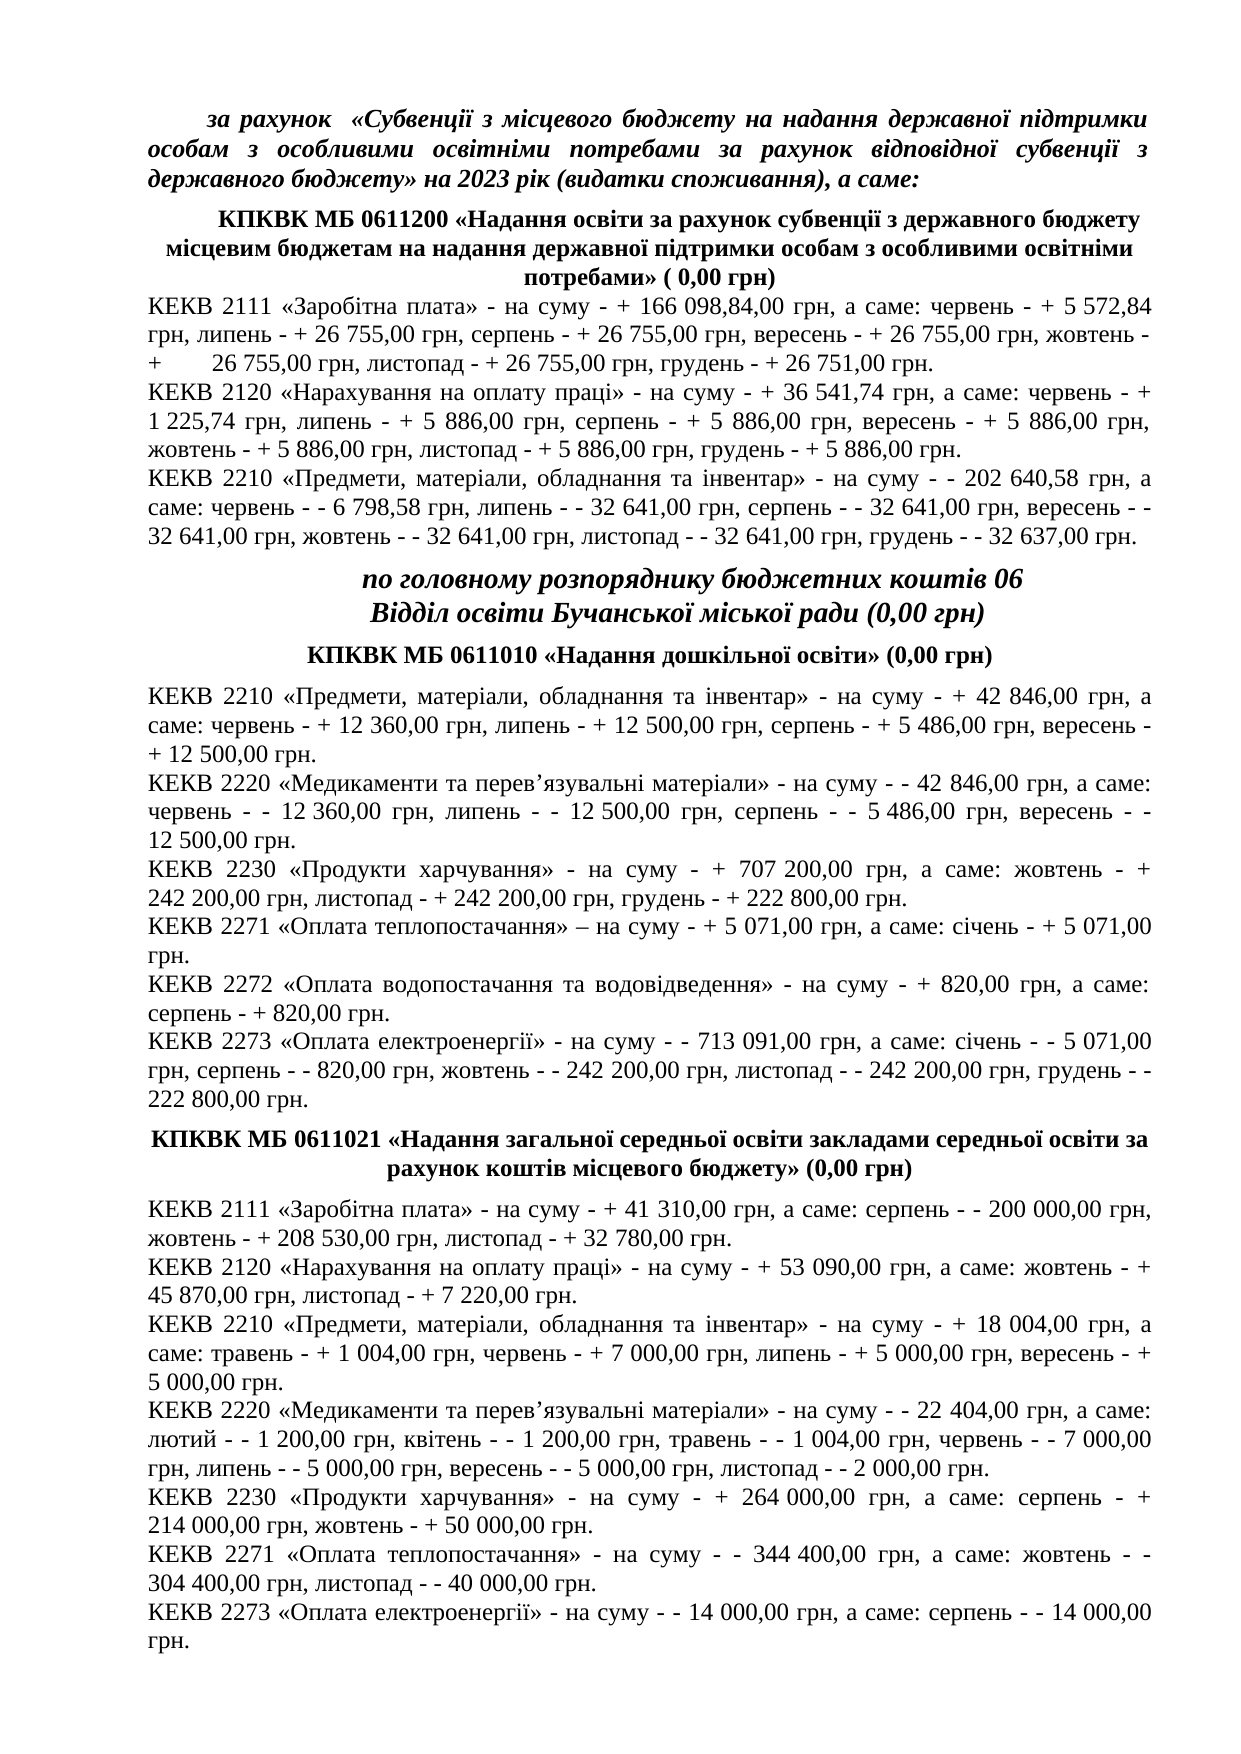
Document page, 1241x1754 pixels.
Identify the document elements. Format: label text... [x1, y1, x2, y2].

text КЕКВ 2272 «Оплата водопостачання та водовідведення» - на суму - + 820,00 грн, а саме: серпень - + 820,00 грн. [148, 969, 1152, 1026]
text КЕКВ 2230 «Продукти харчування» - на суму - + 707 200,00 грн, а саме: жовтень - + 242 200,00 грн, листопад - + 242 200,00 грн, грудень - + 222 800,00 грн. [148, 854, 1152, 911]
text КЕКВ 2111 «Заробітна плата» - на суму - + 41 310,00 грн, а саме: серпень - - 200 000,00 грн, жовтень - + 208 530,00 грн, листопад - + 32 780,00 грн. [148, 1194, 1152, 1252]
text КЕКВ 2271 «Оплата теплопостачання» – на суму - + 5 071,00 грн, а саме: січень - + 5 071,00 грн. [148, 911, 1152, 969]
text по головному розпоряднику бюджетних коштів 06 [148, 562, 1152, 595]
text КПКВК МБ 0611010 «Надання дошкільної освіти» (0,00 грн) [148, 641, 1152, 669]
text КПКВК МБ 0611021 «Надання загальної середньої освіти закладами середньої освіти за рахунок коштів місцевого бюджету» (0,00 грн) [148, 1124, 1152, 1182]
text КЕКВ 2273 «Оплата електроенергії» - на суму - - 14 000,00 грн, а саме: серпень - - 14 000,00 грн. [148, 1597, 1152, 1654]
text КЕКВ 2220 «Медикаменти та перев’язувальні матеріали» - на суму - - 22 404,00 грн, а саме: лютий - - 1 200,00 грн, квітень - - 1 200,00 грн, травень - - 1 004,00 грн, червень - - 7 000,00 грн, липень - - 5 000,00 грн, вересень - - 5 000,00 грн, листопад - - 2 000,00 грн. [148, 1395, 1152, 1482]
text КЕКВ 2230 «Продукти харчування» - на суму - + 264 000,00 грн, а саме: серпень - + 214 000,00 грн, жовтень - + 50 000,00 грн. [148, 1482, 1152, 1539]
text КЕКВ 2210 «Предмети, матеріали, обладнання та інвентар» - на суму - - 202 640,58 грн, а саме: червень - - 6 798,58 грн, липень - - 32 641,00 грн, серпень - - 32 641,00 грн, вересень - - 32 641,00 грн, жовтень - - 32 641,00 грн, листопад - - 32 641,00 грн, грудень - - 32 637,00 грн. [148, 463, 1152, 549]
text КПКВК МБ 0611200 «Надання освіти за рахунок субвенції з державного бюджету місцевим бюджетам на надання державної підтримки особам з особливими освітніми потребами» ( 0,00 грн) [148, 204, 1152, 291]
text за рахунок «Субвенції з місцевого бюджету на надання державної підтримки особам з особливими освітніми потребами за рахунок відповідної субвенції з державного бюджету» на 2023 рік (видатки споживання), а саме: [148, 103, 1152, 193]
text КЕКВ 2210 «Предмети, матеріали, обладнання та інвентар» - на суму - + 18 004,00 грн, а саме: травень - + 1 004,00 грн, червень - + 7 000,00 грн, липень - + 5 000,00 грн, вересень - + 5 000,00 грн. [148, 1309, 1152, 1395]
text КЕКВ 2273 «Оплата електроенергії» - на суму - - 713 091,00 грн, а саме: січень - - 5 071,00 грн, серпень - - 820,00 грн, жовтень - - 242 200,00 грн, листопад - - 242 200,00 грн, грудень - - 222 800,00 грн. [148, 1026, 1152, 1113]
text КЕКВ 2271 «Оплата теплопостачання» - на суму - - 344 400,00 грн, а саме: жовтень - - 304 400,00 грн, листопад - - 40 000,00 грн. [148, 1539, 1152, 1597]
text КЕКВ 2120 «Нарахування на оплату праці» - на суму - + 36 541,74 грн, а саме: червень - + 1 225,74 грн, липень - + 5 886,00 грн, серпень - + 5 886,00 грн, вересень - + 5 886,00 грн, жовтень - + 5 886,00 грн, листопад - + 5 886,00 грн, грудень - + 5 886,00 грн. [148, 377, 1152, 463]
text КЕКВ 2120 «Нарахування на оплату праці» - на суму - + 53 090,00 грн, а саме: жовтень - + 45 870,00 грн, листопад - + 7 220,00 грн. [148, 1252, 1152, 1309]
text КЕКВ 2210 «Предмети, матеріали, обладнання та інвентар» - на суму - + 42 846,00 грн, а саме: червень - + 12 360,00 грн, липень - + 12 500,00 грн, серпень - + 5 486,00 грн, вересень - + 12 500,00 грн. [148, 681, 1152, 768]
text Відділ освіти Бучанської міської ради (0,00 грн) [148, 595, 1152, 629]
text КЕКВ 2111 «Заробітна плата» - на суму - + 166 098,84,00 грн, а саме: червень - + 5 572,84 грн, липень - + 26 755,00 грн, серпень - + 26 755,00 грн, вересень - + 26 755,00 грн, жовтень - + 26 755,00 грн, листопад - + 26 755,00 грн, грудень - + 26 751,00 грн. [148, 291, 1152, 377]
text КЕКВ 2220 «Медикаменти та перев’язувальні матеріали» - на суму - - 42 846,00 грн, а саме: червень - - 12 360,00 грн, липень - - 12 500,00 грн, серпень - - 5 486,00 грн, вересень - - 12 500,00 грн. [148, 768, 1152, 854]
